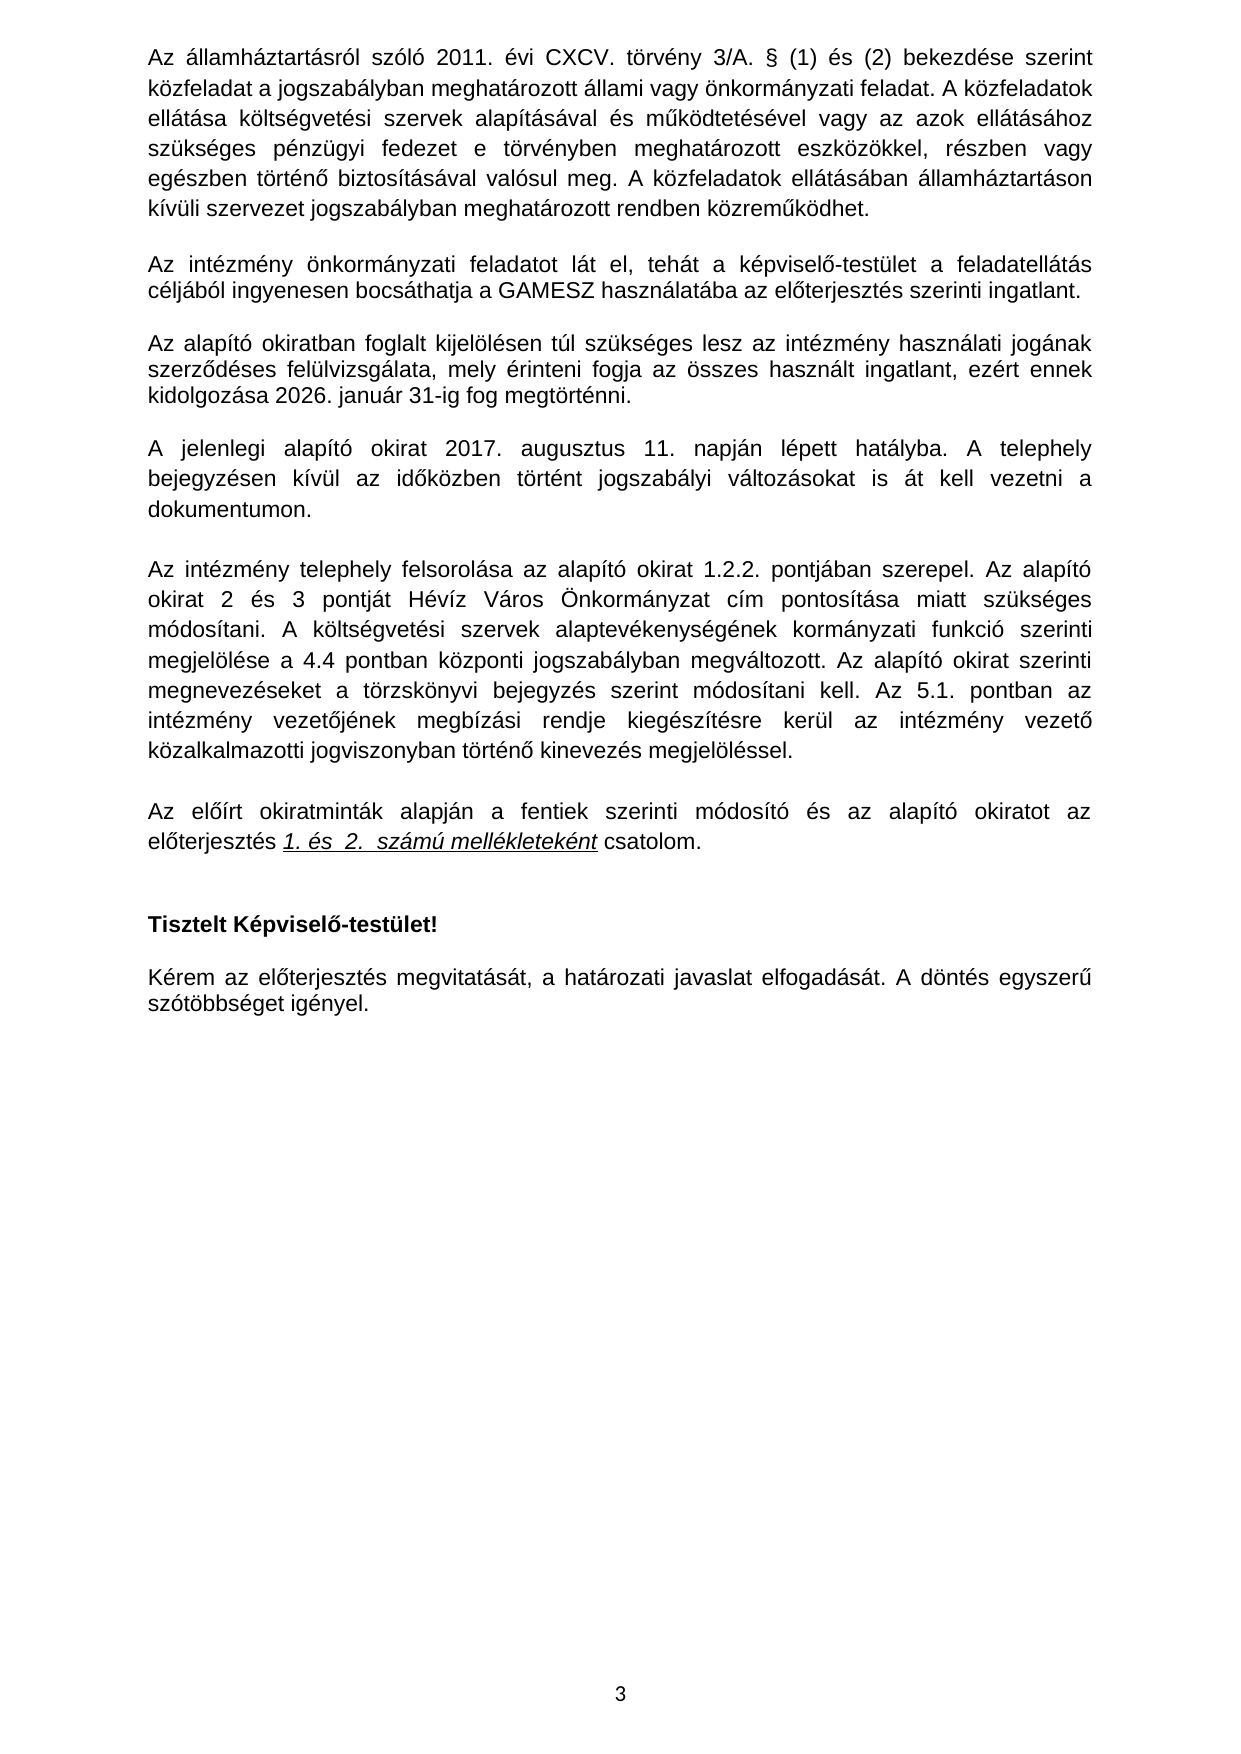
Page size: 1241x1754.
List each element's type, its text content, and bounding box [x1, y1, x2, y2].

text Az államháztartásról szóló 2011. évi CXCV. törvény 3/A. § (1) és (2) bekezdése szerint közfeladat a jogszabályban meghatározott állami vagy önkormányzati feladat. A közfeladatok ellátása költségvetési szervek alapításával és működtetésével vagy az azok ellátásához szükséges pénzügyi fedezet e törvényben meghatározott eszközökkel, részben vagy egészben történő biztosításával valósul meg. A közfeladatok ellátásában államháztartáson kívüli szervezet jogszabályban meghatározott rendben közreműködhet. [148, 44, 1093, 222]
text Az intézmény önkormányzati feladatot lát el, tehát a képviselő-testület a feladatellátás céljából ingyenesen bocsáthatja a GAMESZ használatába az előterjesztés szerinti ingatlant. [148, 251, 1093, 303]
text Tisztelt Képviselő-testület! [148, 911, 1093, 937]
text Az előírt okiratminták alapján a fentiek szerinti módosító és az alapító okiratot az előterjesztés 1. és 2. számú mellékleteként csatolom. [148, 798, 1093, 854]
text Kérem az előterjesztés megvitatását, a határozati javaslat elfogadását. A döntés egyszerű szótöbbséget igényel. [148, 963, 1093, 1016]
text A jelenlegi alapító okirat 2017. augusztus 11. napján lépett hatályba. A telephely bejegyzésen kívül az időközben történt jogszabályi változásokat is át kell vezetni a dokumentumon. [148, 435, 1093, 522]
text Az alapító okiratban foglalt kijelölésen túl szükséges lesz az intézmény használati jogának szerződéses felülvizsgálata, mely érinteni fogja az összes használt ingatlant, ezért ennek kidolgozása 2026. január 31-ig fog megtörténni. [148, 330, 1093, 409]
text Az intézmény telephely felsorolása az alapító okirat 1.2.2. pontjában szerepel. Az alapító okirat 2 és 3 pontját Hévíz Város Önkormányzat cím pontosítása miatt szükséges módosítani. A költségvetési szervek alaptevékenységének kormányzati funkció szerinti megjelölése a 4.4 pontban központi jogszabályban megváltozott. Az alapító okirat szerinti megnevezéseket a törzskönyvi bejegyzés szerint módosítani kell. Az 5.1. pontban az intézmény vezetőjének megbízási rendje kiegészítésre kerül az intézmény vezető közalkalmazotti jogviszonyban történő kinevezés megjelöléssel. [148, 556, 1093, 763]
